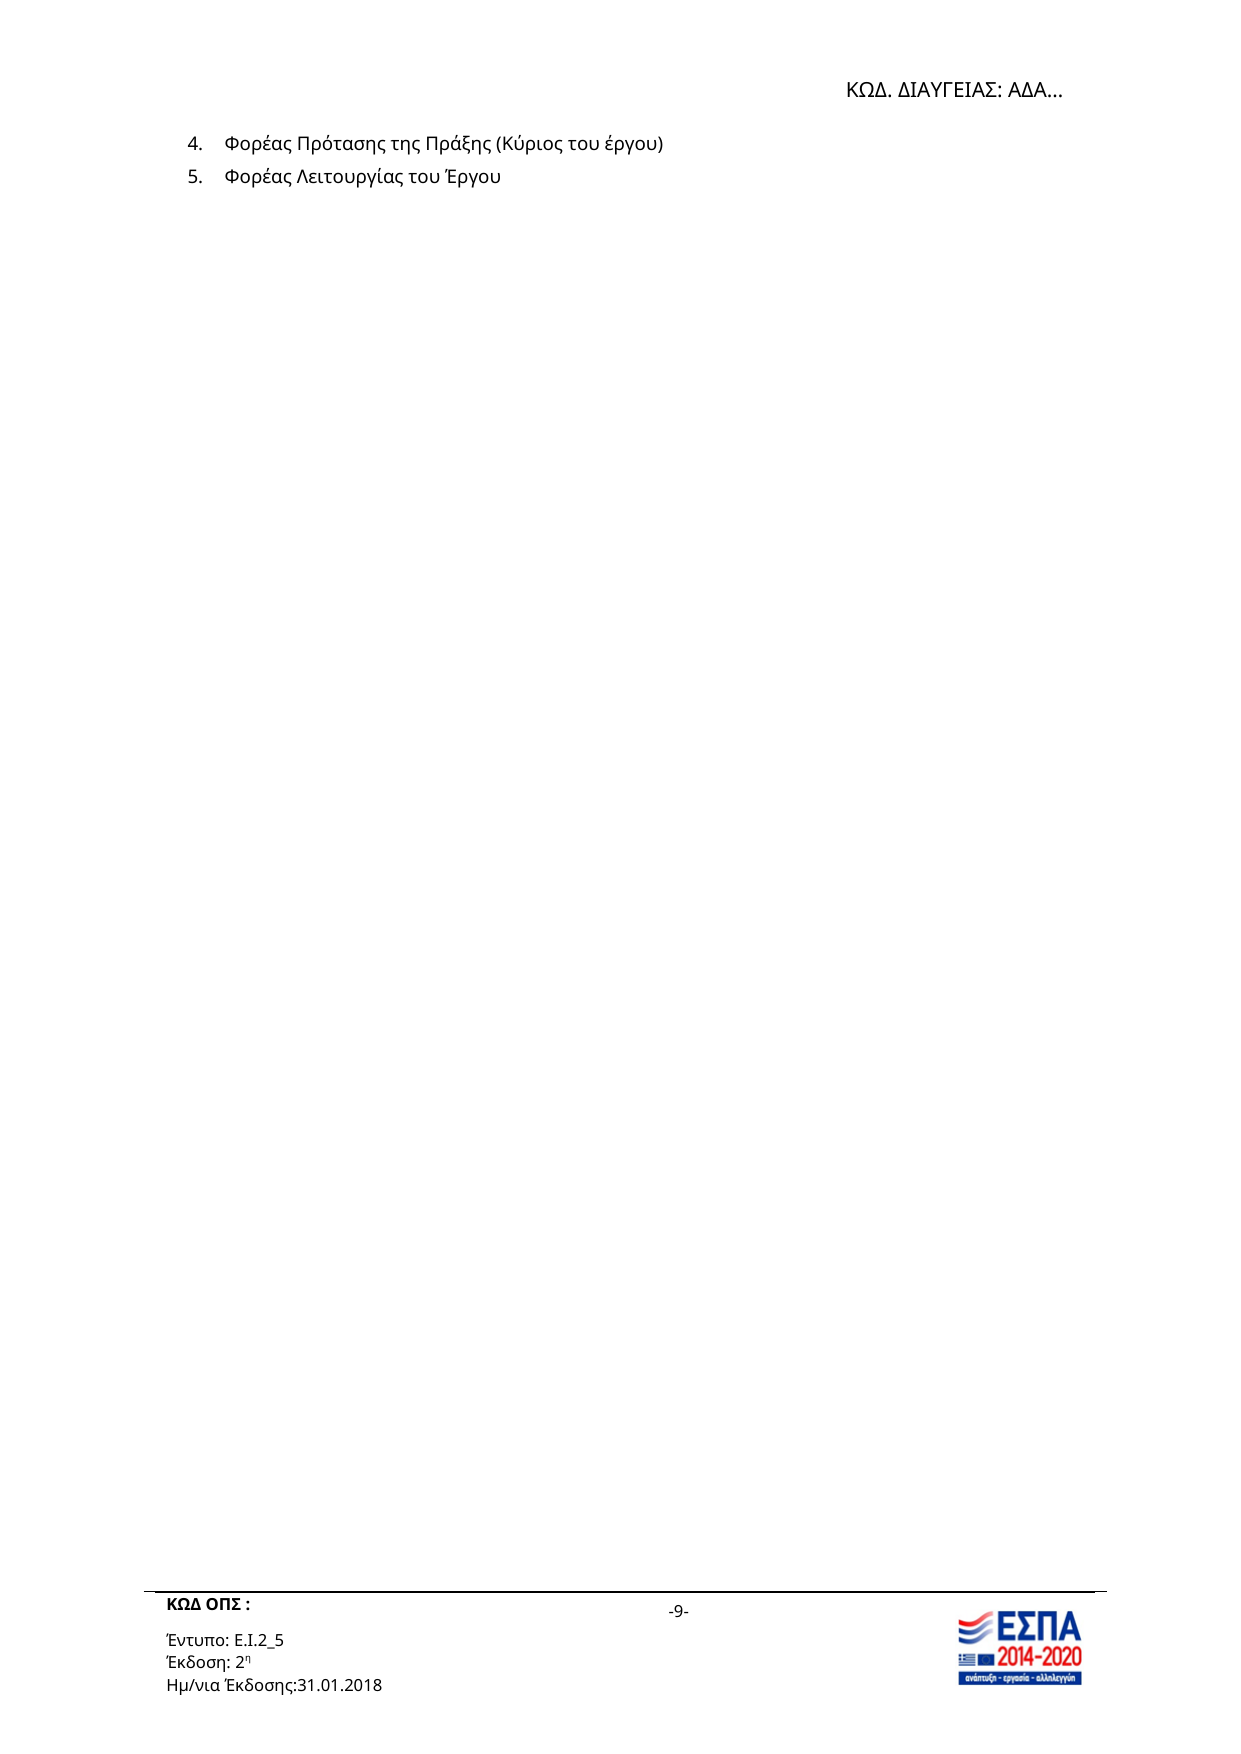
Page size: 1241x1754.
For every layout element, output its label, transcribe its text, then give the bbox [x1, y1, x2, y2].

list Φορέας Πρότασης της Πράξης (Κύριος του έργου) [187, 130, 1063, 156]
list Φορέας Λειτουργίας του Έργου [187, 164, 1063, 189]
picture [955, 1609, 1085, 1687]
